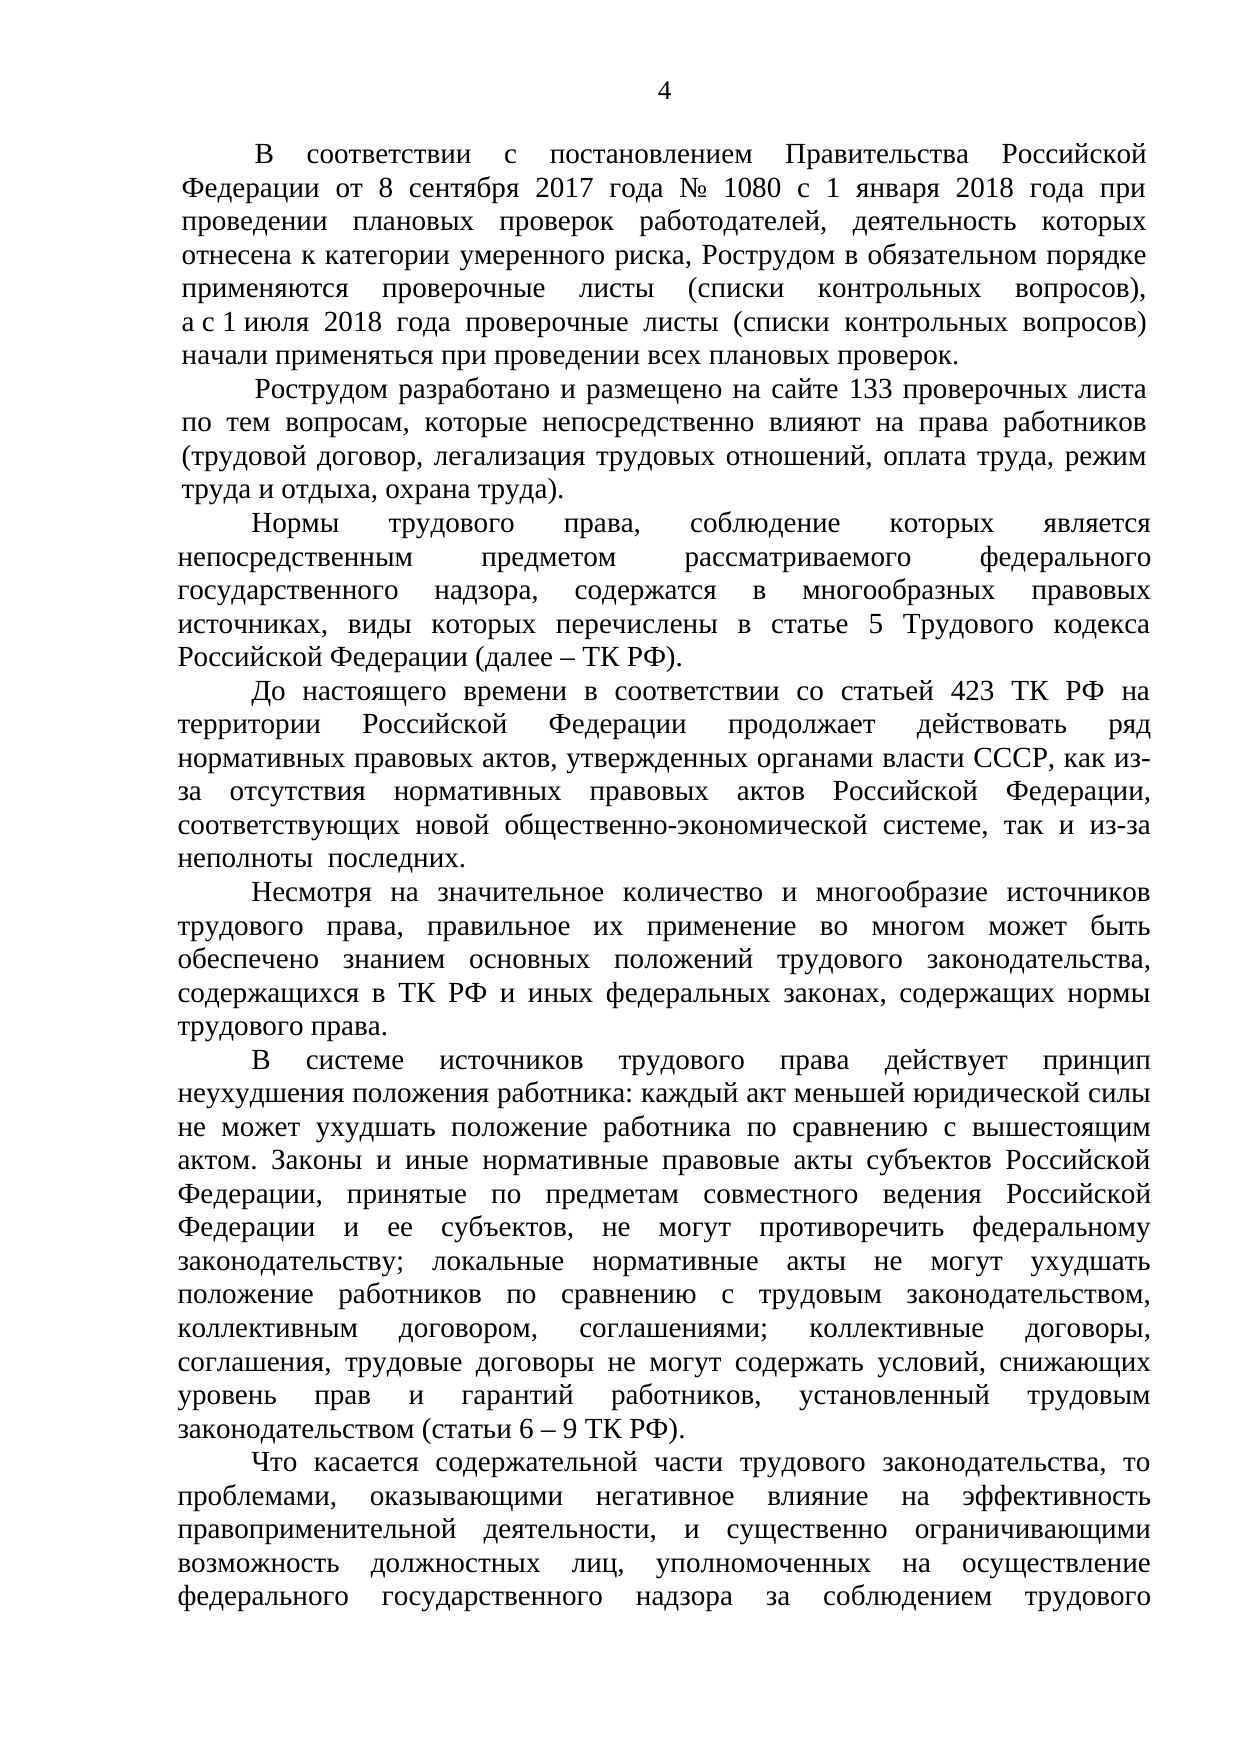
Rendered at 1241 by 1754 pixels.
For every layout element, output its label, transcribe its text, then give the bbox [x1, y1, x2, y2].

text До настоящего времени в соответствии со статьей 423 ТК РФ на территории Российской Федерации продолжает действовать ряд нормативных правовых актов, утвержденных органами власти СССР, как из-за отсутствия нормативных правовых актов Российской Федерации, соответствующих новой общественно-экономической системе, так и из-за неполноты последних. [177, 673, 1152, 874]
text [177, 1444, 1152, 1612]
text В соответствии с постановлением Правительства Российской Федерации от 8 сентября 2017 года № 1080 с 1 января 2018 года при проведении плановых проверок работодателей, деятельность которых отнесена к категории умеренного риска, Рострудом в обязательном порядке применяются проверочные листы (списки контрольных вопросов), а с 1 июля 2018 года проверочные листы (списки контрольных вопросов) начали применяться при проведении всех плановых проверок. [181, 136, 1147, 371]
text Несмотря на значительное количество и многообразие источников трудового права, правильное их применение во многом может быть обеспечено знанием основных положений трудового законодательства, содержащихся в ТК РФ и иных федеральных законах, содержащих нормы трудового права. [177, 874, 1152, 1042]
text Нормы трудового права, соблюдение которых является непосредственным предметом рассматриваемого федерального государственного надзора, содержатся в многообразных правовых источниках, виды которых перечислены в статье 5 Трудового кодекса Российской Федерации (далее – ТК РФ). [177, 505, 1152, 673]
text Рострудом разработано и размещено на сайте 133 проверочных листа по тем вопросам, которые непосредственно влияют на права работников (трудовой договор, легализация трудовых отношений, оплата труда, режим труда и отдыха, охрана труда). [181, 371, 1147, 505]
text В системе источников трудового права действует принцип неухудшения положения работника: каждый акт меньшей юридической силы не может ухудшать положение работника по сравнению с вышестоящим актом. Законы и иные нормативные правовые акты субъектов Российской Федерации, принятые по предметам совместного ведения Российской Федерации и ее субъектов, не могут противоречить федеральному законодательству; локальные нормативные акты не могут ухудшать положение работников по сравнению с трудовым законодательством, коллективным договором, соглашениями; коллективные договоры, соглашения, трудовые договоры не могут содержать условий, снижающих уровень прав и гарантий работников, установленный трудовым законодательством (статьи 6 – 9 ТК РФ). [177, 1042, 1152, 1444]
